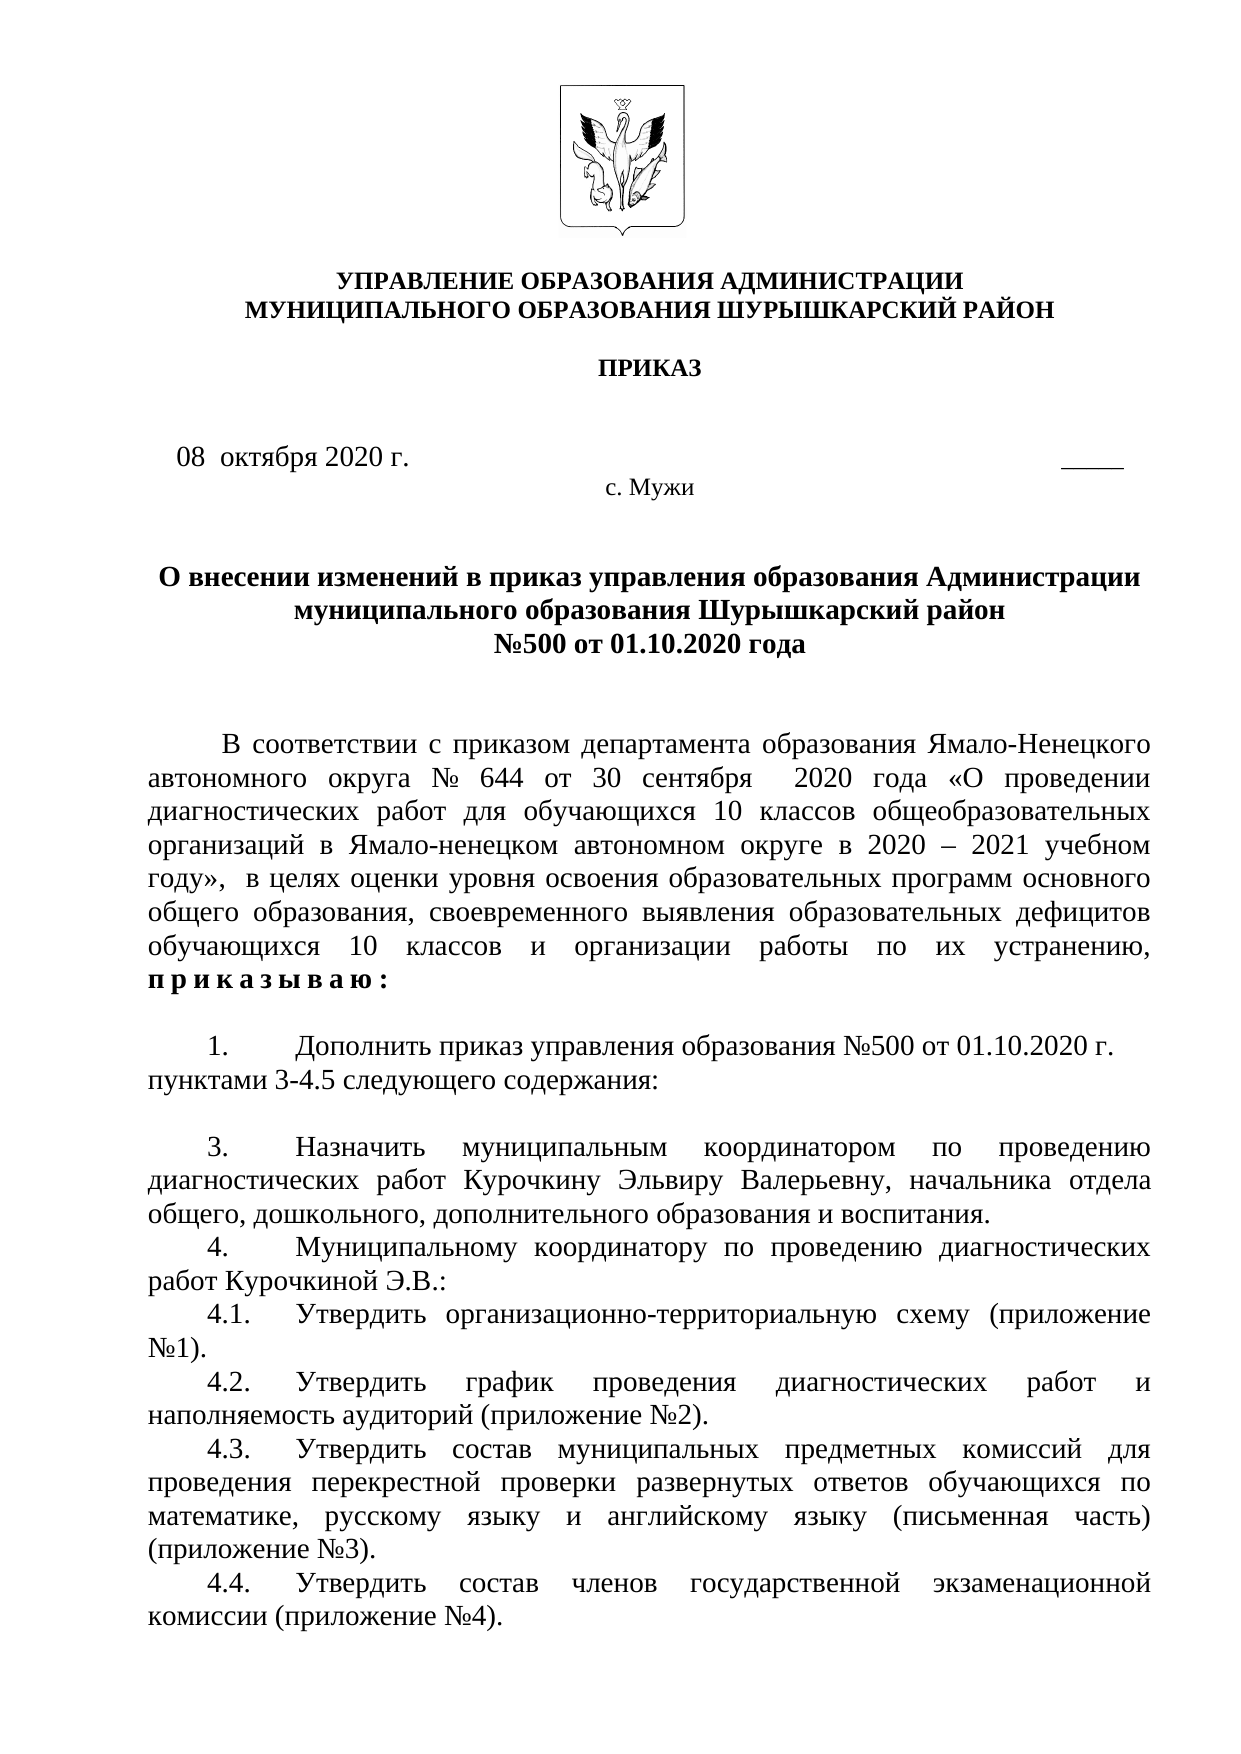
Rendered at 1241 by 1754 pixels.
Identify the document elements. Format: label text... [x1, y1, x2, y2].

list Утвердить состав муниципальных предметных комиссий для проведения перекрестной проверки развернутых ответов обучающихся по математике, русскому языку и английскому языку (письменная часть) (приложение №3). [148, 1431, 1152, 1565]
text УПРАВЛЕНИЕ ОБРАЗОВАНИЯ АДМИНИСТРАЦИИ [148, 266, 1152, 295]
text ПРИКАЗ [148, 353, 1152, 381]
text №500 от 01.10.2020 года [148, 626, 1152, 659]
text В соответствии с приказом департамента образования Ямало-Ненецкого автономного округа № 644 от 30 сентября 2020 года «О проведении диагностических работ для обучающихся 10 классов общеобразовательных организаций в Ямало-ненецком автономном округе в 2020 – 2021 учебном году», в целях оценки уровня освоения образовательных программ основного общего образования, своевременного выявления образовательных дефицитов обучающихся 10 классов и организации работы по их устранению, приказываю: [148, 726, 1152, 995]
list Утвердить организационно-территориальную схему (приложение №1). [148, 1297, 1152, 1364]
list Утвердить состав членов государственной экзаменационной комиссии (приложение №4). [148, 1565, 1152, 1632]
list Дополнить приказ управления образования №500 от 01.10.2020 г. пунктами 3-4.5 следующего содержания: [148, 1028, 1152, 1095]
list Муниципальному координатору по проведению диагностических работ Курочкиной Э.В.: [148, 1229, 1152, 1297]
text с. Мужи [148, 472, 1152, 501]
text МУНИЦИПАЛЬНОГО ОБРАЗОВАНИЯ ШУРЫШКАРСКИЙ РАЙОН [148, 295, 1152, 324]
text 08 октября 2020 г. _____ [148, 439, 1152, 472]
list Назначить муниципальным координатором по проведению диагностических работ Курочкину Эльвиру Валерьевну, начальника отдела общего, дошкольного, дополнительного образования и воспитания. [148, 1129, 1152, 1229]
list Утвердить график проведения диагностических работ и наполняемость аудиторий (приложение №2). [148, 1364, 1152, 1431]
picture [558, 84, 687, 238]
text О внесении изменений в приказ управления образования Администрации муниципального образования Шурышкарский район [148, 559, 1152, 626]
